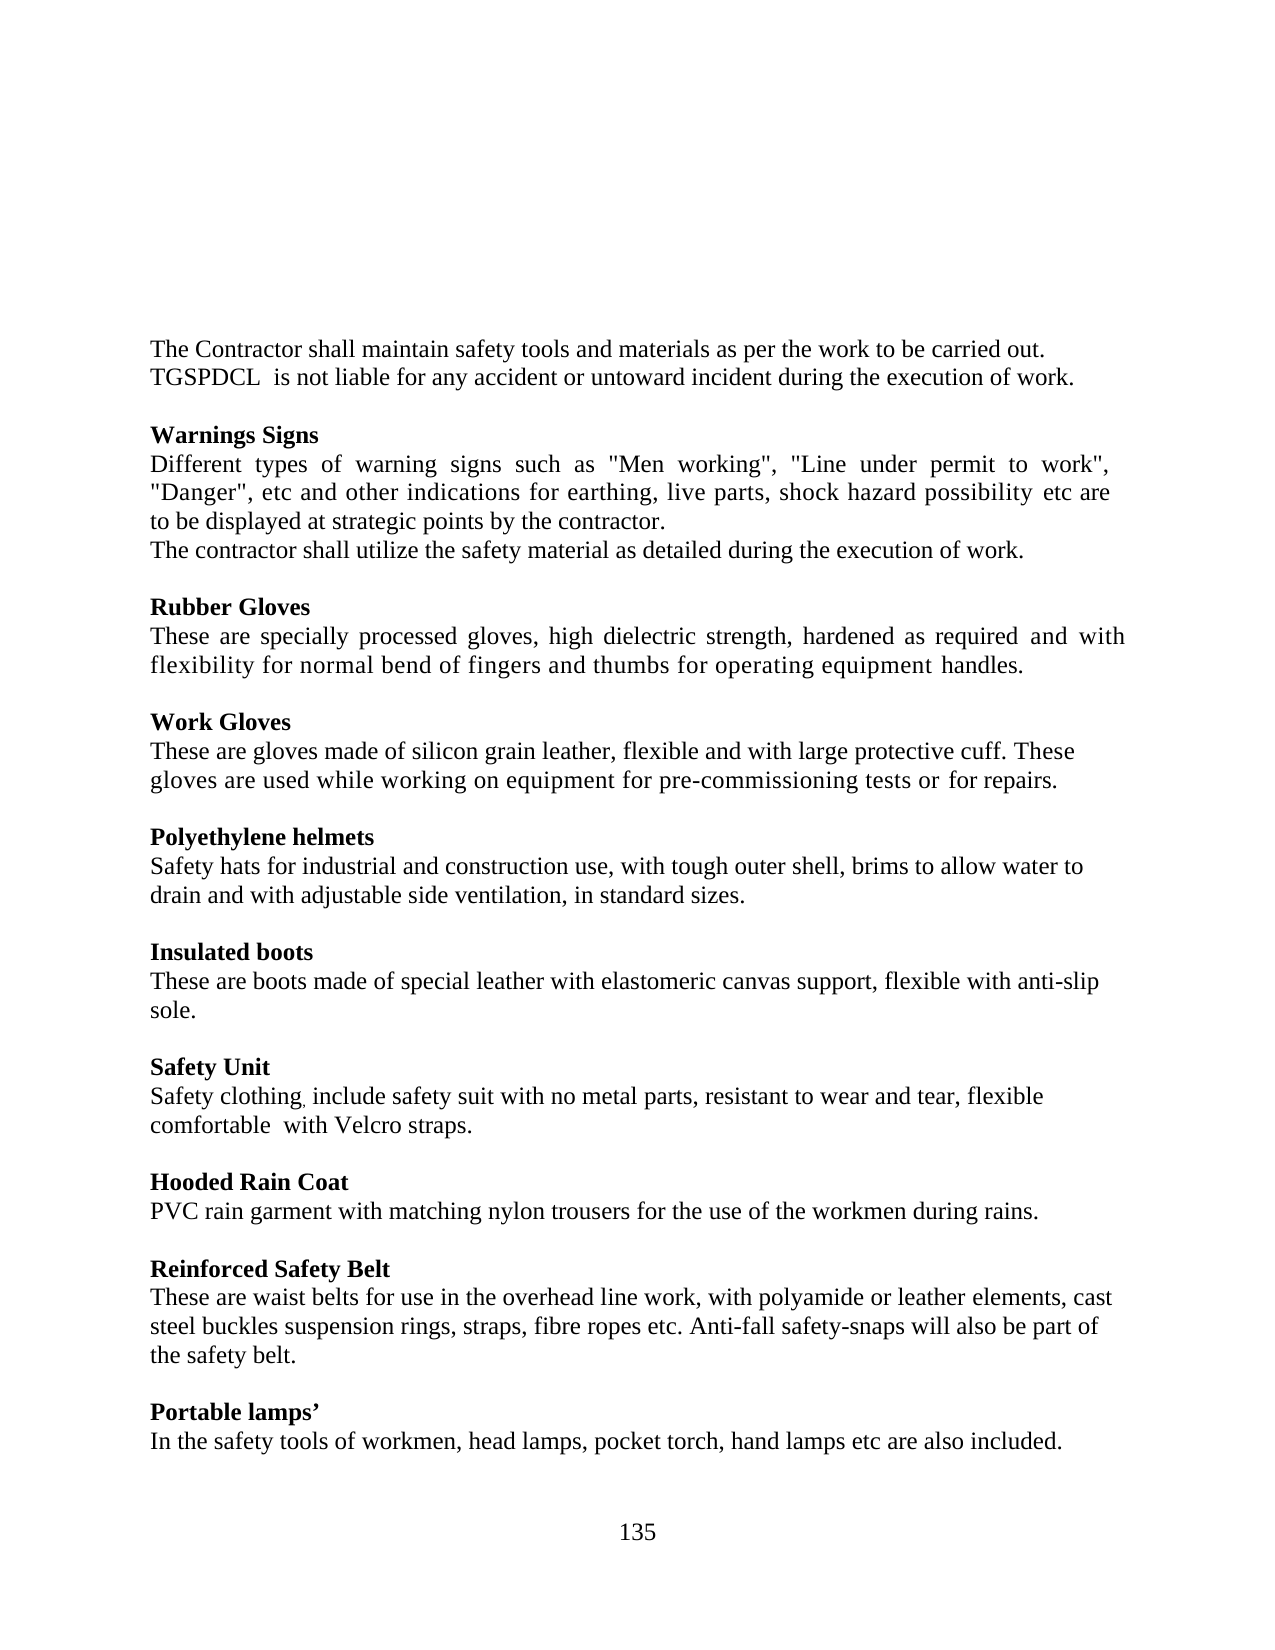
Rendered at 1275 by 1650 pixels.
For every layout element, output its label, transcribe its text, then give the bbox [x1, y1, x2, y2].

text The contractor shall utilize the safety material as detailed during the execution of work. [150, 535, 1125, 564]
text Safety Unit [150, 1052, 1125, 1081]
text These are specially processed gloves, high dielectric strength, hardened as required and with flexibility for normal bend of fingers and thumbs for operating equipment handles. [150, 621, 1125, 679]
text In the safety tools of workmen, head lamps, pocket torch, hand lamps etc are also included. [150, 1426, 1125, 1455]
text Warnings Signs [150, 420, 1125, 449]
text These are waist belts for use in the overhead line work, with polyamide or leather elements, cast steel buckles suspension rings, straps, fibre ropes etc. Anti-fall safety-snaps will also be part of the safety belt. [150, 1282, 1125, 1369]
text These are boots made of special leather with elastomeric canvas support, flexible with anti-slip sole. [150, 966, 1125, 1024]
text Insulated boots [150, 937, 1125, 966]
text PVC rain garment with matching nylon trousers for the use of the workmen during rains. [150, 1196, 1125, 1225]
text Work Gloves [150, 707, 1125, 736]
text Safety hats for industrial and construction use, with tough outer shell, brims to allow water to drain and with adjustable side ventilation, in standard sizes. [150, 851, 1125, 909]
text Portable lamps’ [150, 1397, 1125, 1426]
text Safety clothing, include safety suit with no metal parts, resistant to wear and tear, flexible comfortable with Velcro straps. [150, 1081, 1125, 1139]
text Different types of warning signs such as "Men working", "Line under permit to work", "Danger", etc and other indications for earthing, live parts, shock hazard possibility etc are to be displayed at strategic points by the contractor. [150, 449, 1110, 535]
text These are gloves made of silicon grain leather, flexible and with large protective cuff. These gloves are used while working on equipment for pre-commissioning tests or for repairs. [150, 736, 1125, 794]
text Hooded Rain Coat [150, 1167, 1125, 1196]
text Polyethylene helmets [150, 822, 1125, 851]
text Reinforced Safety Belt [150, 1254, 1125, 1282]
text Rubber Gloves [150, 592, 1125, 621]
text TGSPDCL is not liable for any accident or untoward incident during the execution of work. [150, 362, 1125, 391]
text The Contractor shall maintain safety tools and materials as per the work to be carried out. [150, 334, 1125, 362]
